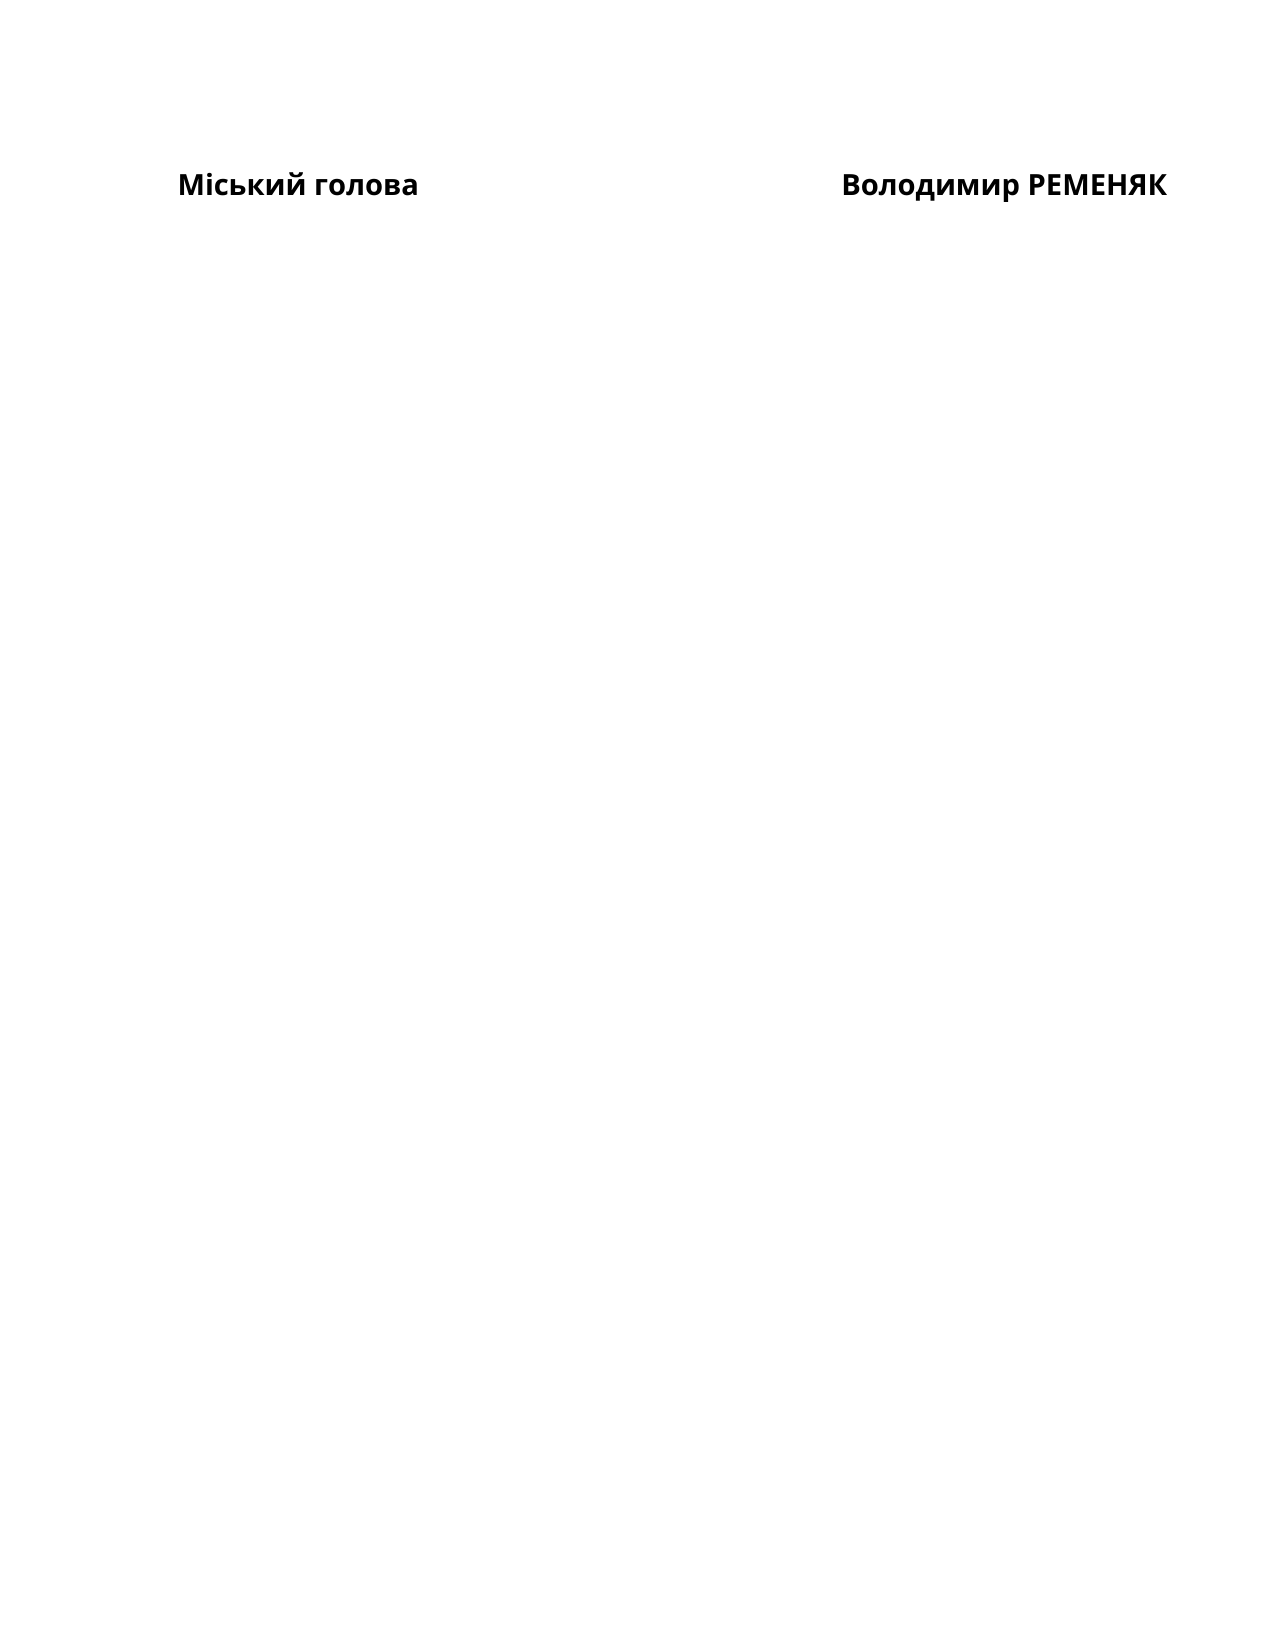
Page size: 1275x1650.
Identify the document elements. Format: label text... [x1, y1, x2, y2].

text Міський голова Володимир РЕМЕНЯК [177, 164, 1216, 203]
